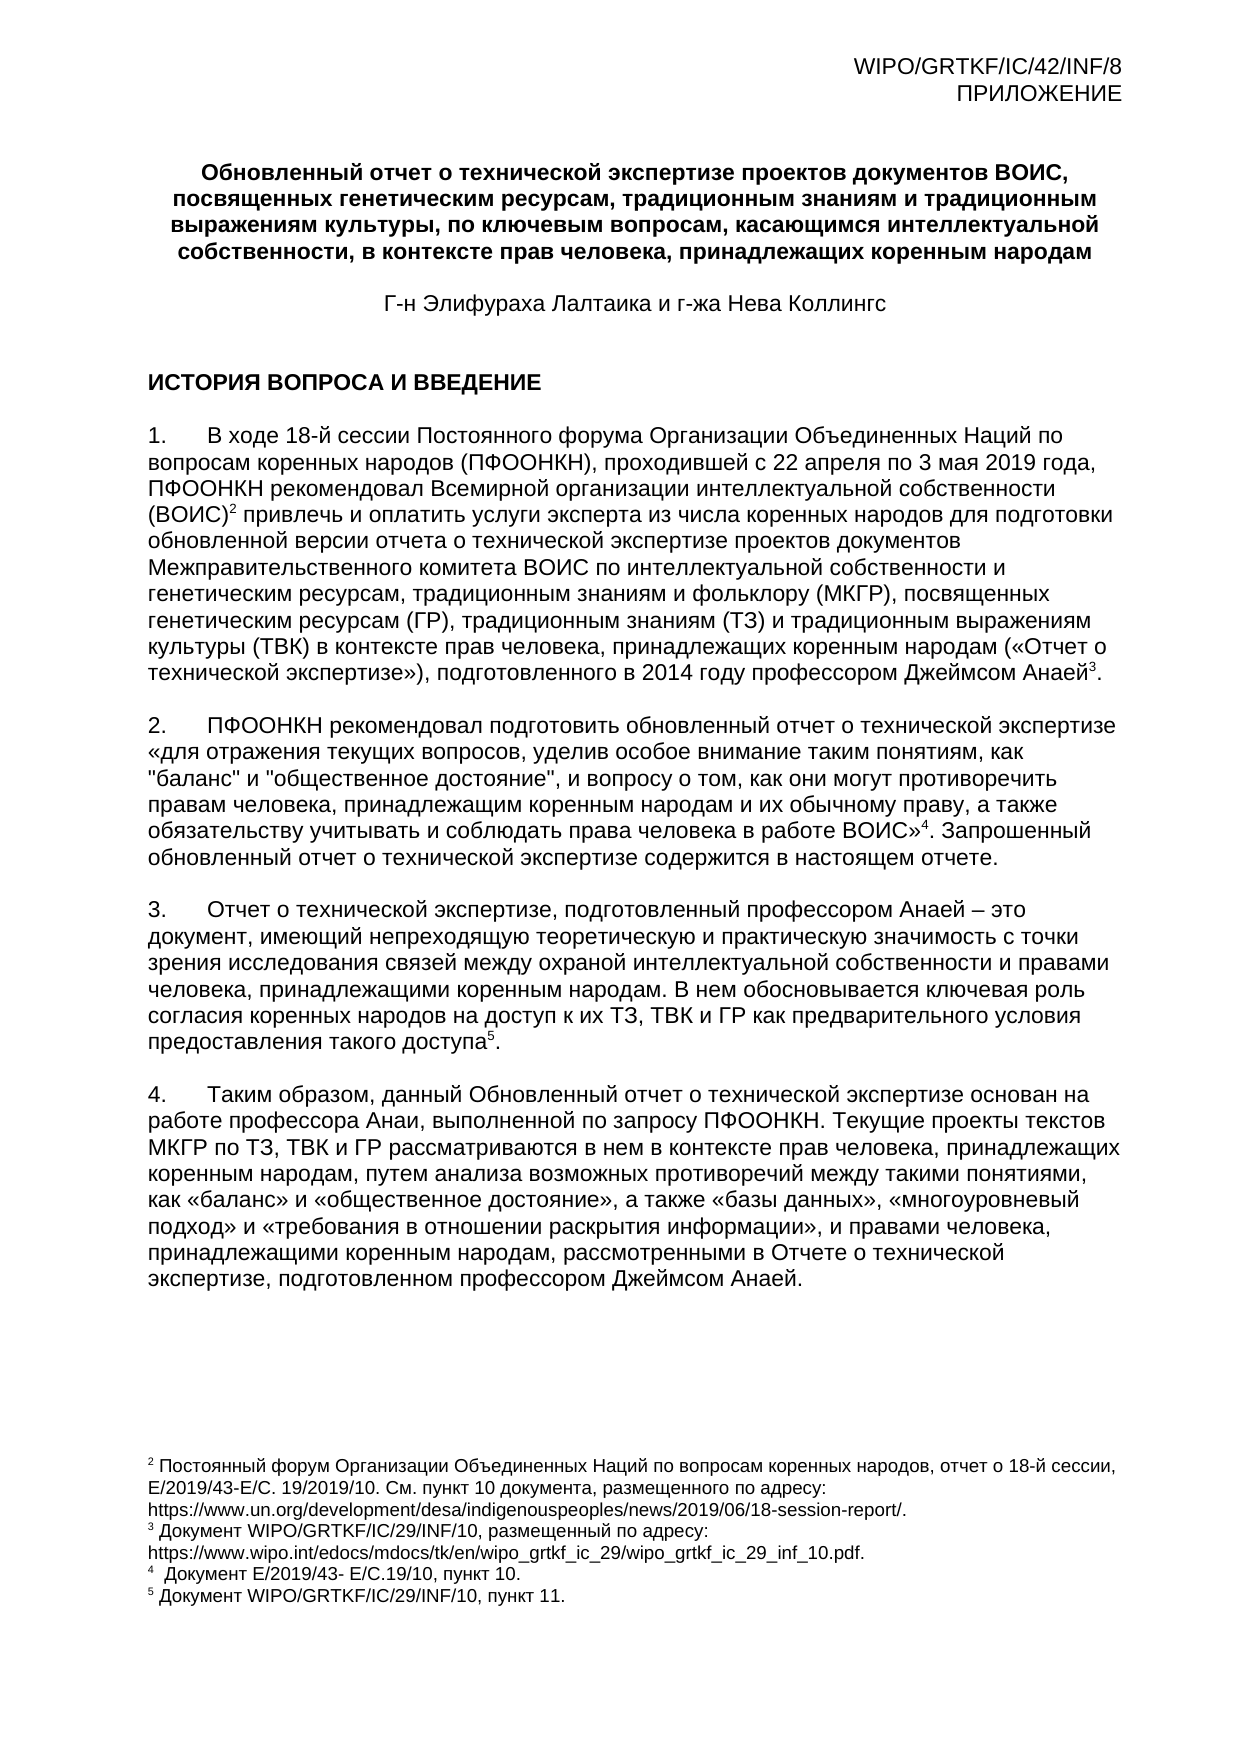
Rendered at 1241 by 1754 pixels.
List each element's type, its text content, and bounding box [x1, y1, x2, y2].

text Обновленный отчет о технической экспертизе проектов документов ВОИС, посвященных генетическим ресурсам, традиционным знаниям и традиционным выражениям культуры, по ключевым вопросам, касающимся интеллектуальной собственности, в контексте прав человека, принадлежащих коренным народам [148, 158, 1122, 264]
list Отчет о технической экспертизе, подготовленный профессором Анаей – это документ, имеющий непреходящую теоретическую и практическую значимость с точки зрения исследования связей между охраной интеллектуальной собственности и правами человека, принадлежащими коренным народам. В нем обосновывается ключевая роль согласия коренных народов на доступ к их ТЗ, ТВК и ГР как предварительного условия предоставления такого доступа. [148, 896, 1122, 1054]
list ПФООНКН рекомендовал подготовить обновленный отчет о технической экспертизе «для отражения текущих вопросов, уделив особое внимание таким понятиям, как "баланс" и "общественное достояние", и вопросу о том, как они могут противоречить правам человека, принадлежащим коренным народам и их обычному праву, а также обязательству учитывать и соблюдать права человека в работе ВОИС». Запрошенный обновленный отчет о технической экспертизе содержится в настоящем отчете. [148, 712, 1122, 870]
list В ходе 18-й сессии Постоянного форума Организации Объединенных Наций по вопросам коренных народов (ПФООНКН), проходившей с 22 апреля по 3 мая 2019 года, ПФООНКН рекомендовал Всемирной организации интеллектуальной собственности (ВОИС) привлечь и оплатить услуги эксперта из числа коренных народов для подготовки обновленной версии отчета о технической экспертизе проектов документов Межправительственного комитета ВОИС по интеллектуальной собственности и генетическим ресурсам, традиционным знаниям и фольклору (МКГР), посвященных генетическим ресурсам (ГР), традиционным знаниям (ТЗ) и традиционным выражениям культуры (ТВК) в контексте прав человека, принадлежащих коренным народам («Отчет о технической экспертизе»), подготовленного в 2014 году профессором Джеймсом Анаей. [148, 422, 1122, 686]
text Г-н Элифураха Лалтаика и г-жа Нева Коллингс [148, 290, 1122, 317]
list Таким образом, данный Обновленный отчет о технической экспертизе основан на работе профессора Анаи, выполненной по запросу ПФООНКН. Текущие проекты текстов МКГР по ТЗ, ТВК и ГР рассматриваются в нем в контексте прав человека, принадлежащих коренным народам, путем анализа возможных противоречий между такими понятиями, как «баланс» и «общественное достояние», а также «базы данных», «многоуровневый подход» и «требования в отношении раскрытия информации», и правами человека, принадлежащими коренным народам, рассмотренными в Отчете о технической экспертизе, подготовленном профессором Джеймсом Анаей. [148, 1081, 1122, 1292]
text ИСТОРИЯ ВОПРОСА И ВВЕДЕНИЕ [148, 369, 1122, 396]
